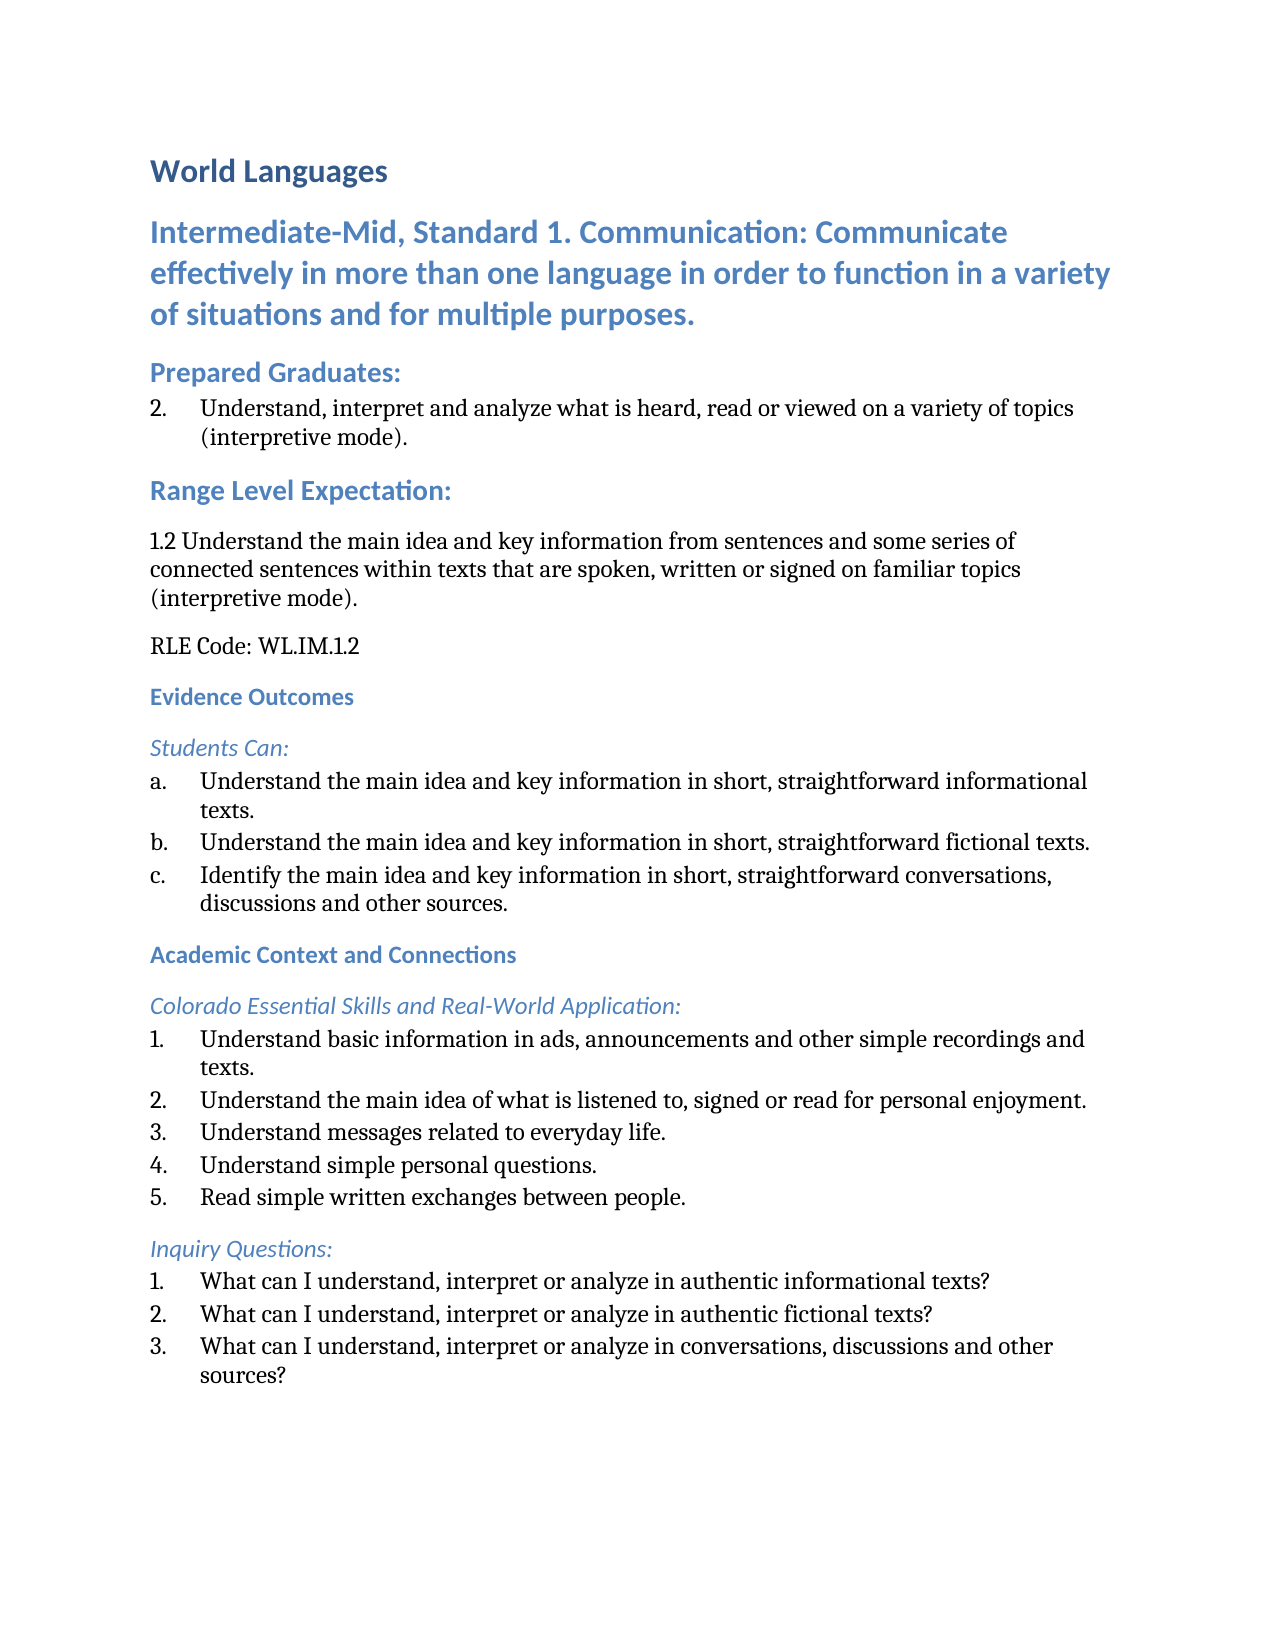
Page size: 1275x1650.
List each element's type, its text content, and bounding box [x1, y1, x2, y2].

text RLE Code: WL.IM.1.2 [150, 632, 1125, 660]
list What can I understand, interpret or analyze in conversations, discussions and other sources? [150, 1332, 1125, 1390]
list What can I understand, interpret or analyze in authentic informational texts? [150, 1267, 1125, 1296]
subtitle Range Level Expectation: [150, 472, 1125, 508]
list What can I understand, interpret or analyze in authentic fictional texts? [150, 1300, 1125, 1328]
subtitle Intermediate-Mid, Standard 1. Communication: Communicate effectively in more than one language in order to function in a variety of situations and for multiple purposes. [150, 212, 1125, 334]
list Understand the main idea of what is listened to, signed or read for personal enjoyment. [150, 1086, 1125, 1114]
list Understand, interpret and analyze what is heard, read or viewed on a variety of topics (interpretive mode). [150, 394, 1125, 451]
list Identify the main idea and key information in short, straightforward conversations, discussions and other sources. [150, 861, 1125, 918]
list Understand basic information in ads, announcements and other simple recordings and texts. [150, 1024, 1125, 1082]
subtitle Prepared Graduates: [150, 354, 1125, 390]
list Understand the main idea and key information in short, straightforward fictional texts. [150, 828, 1125, 857]
list Read simple written exchanges between people. [150, 1183, 1125, 1212]
list Understand messages related to everyday life. [150, 1118, 1125, 1147]
subtitle Evidence Outcomes [150, 681, 1125, 712]
subtitle Inquiry Questions: [150, 1233, 1125, 1263]
subtitle Academic Context and Connections [150, 939, 1125, 969]
list Understand the main idea and key information in short, straightforward informational texts. [150, 767, 1125, 824]
subtitle Students Can: [150, 733, 1125, 763]
list Understand simple personal questions. [150, 1151, 1125, 1179]
subtitle World Languages [150, 150, 1125, 191]
text 1.2 Understand the main idea and key information from sentences and some series of connected sentences within texts that are spoken, written or signed on familiar topics (interpretive mode). [150, 527, 1125, 613]
subtitle Colorado Essential Skills and Real-World Application: [150, 990, 1125, 1021]
